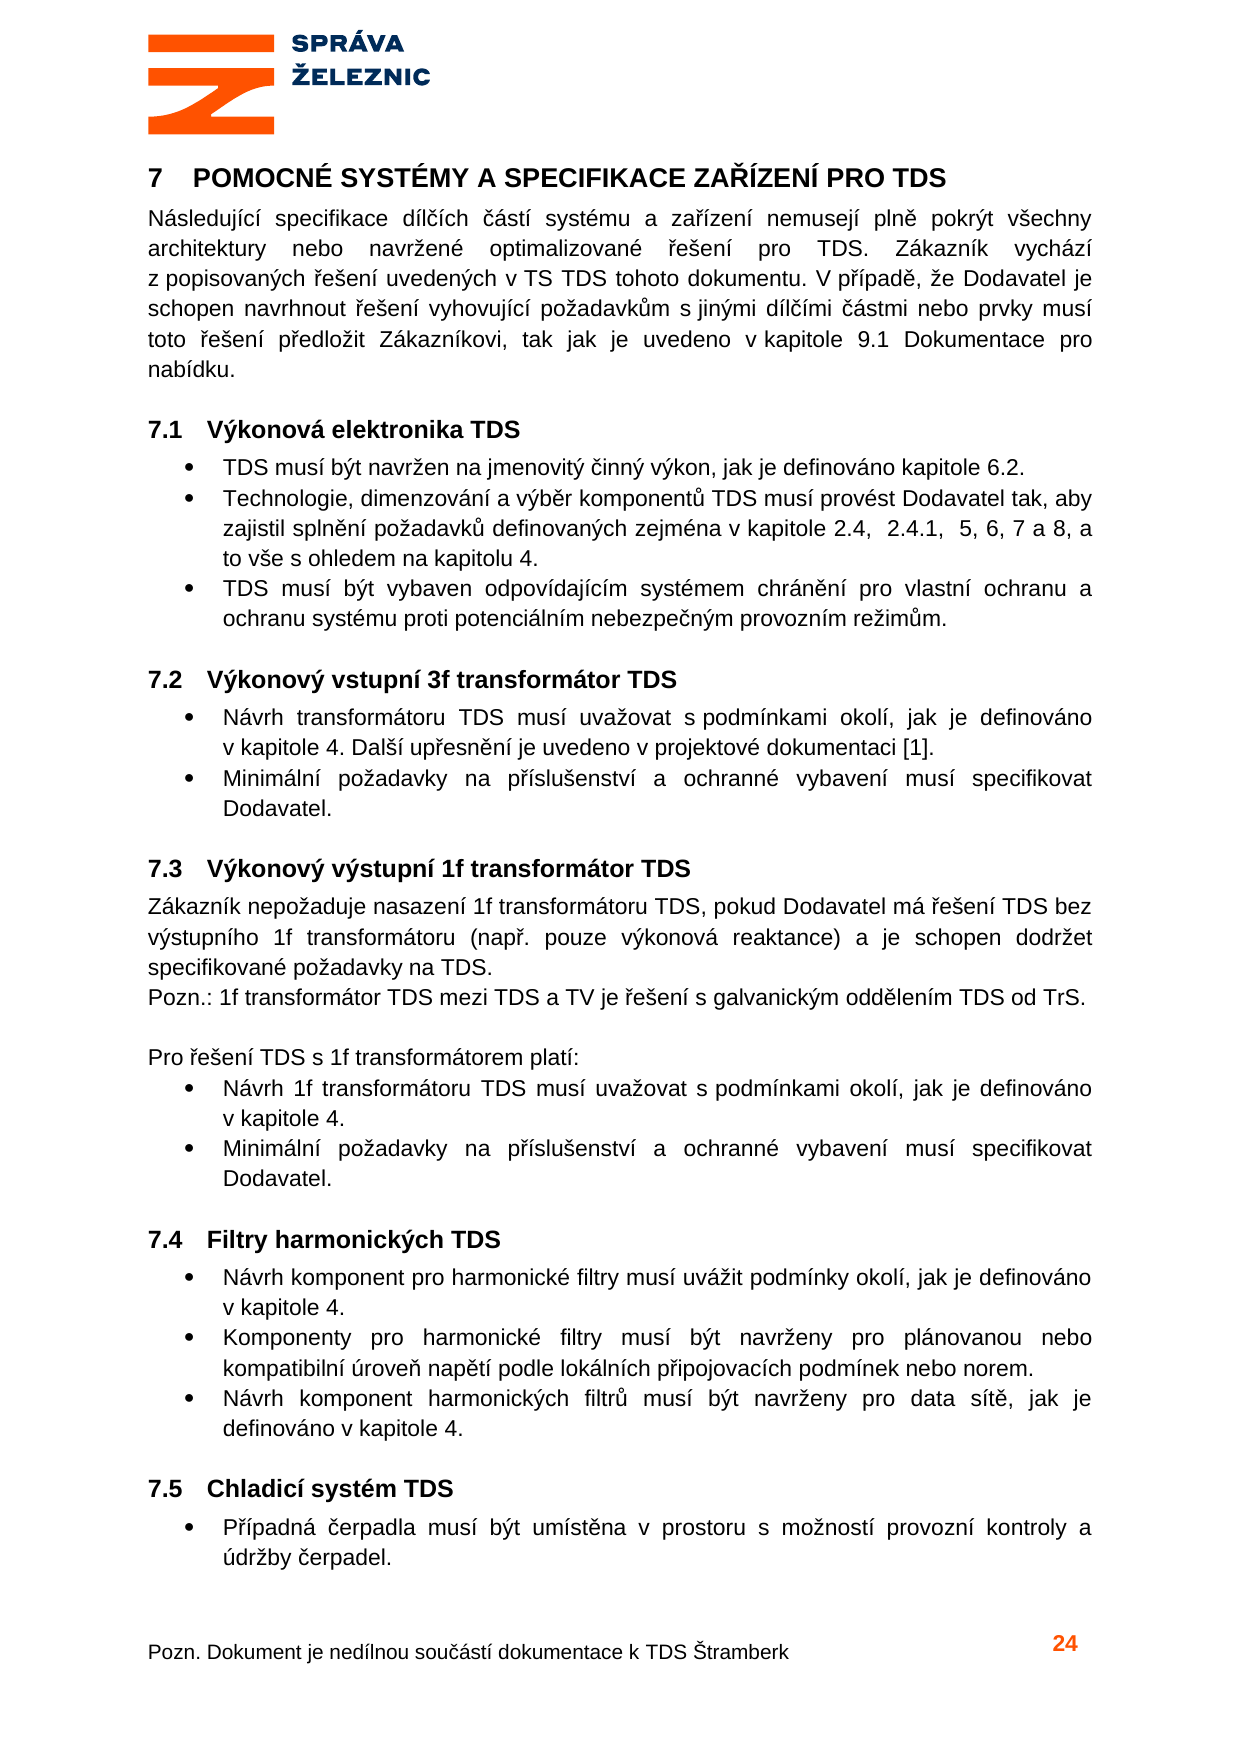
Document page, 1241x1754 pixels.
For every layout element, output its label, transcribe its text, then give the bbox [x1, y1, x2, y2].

text Výkonový vstupní 3f transformátor TDS [148, 665, 1093, 693]
text Zákazník nepožaduje nasazení 1f transformátoru TDS, pokud Dodavatel má řešení TDS bez výstupního 1f transformátoru (např. pouze výkonová reaktance) a je schopen dodržet specifikované požadavky na TDS. [148, 893, 1093, 980]
text Případná čerpadla musí být umístěna v prostoru s možností provozní kontroly a údržby čerpadel. [185, 1513, 1093, 1570]
text POMOCNÉ SYSTÉMY A SPECIFIKACE ZAŘÍZENÍ PRO TDS [148, 162, 1093, 194]
text Minimální požadavky na příslušenství a ochranné vybavení musí specifikovat Dodavatel. [185, 1135, 1093, 1192]
text Výkonový výstupní 1f transformátor TDS [148, 854, 1093, 883]
text TDS musí být vybaven odpovídajícím systémem chránění pro vlastní ochranu a ochranu systému proti potenciálním nebezpečným provozním režimům. [185, 575, 1093, 632]
text Pozn.: 1f transformátor TDS mezi TDS a TV je řešení s galvanickým oddělením TDS od TrS. [148, 984, 1093, 1010]
text Návrh komponent harmonických filtrů musí být navrženy pro data sítě, jak je definováno v kapitole 4. [185, 1385, 1093, 1441]
text Pro řešení TDS s 1f transformátorem platí: [148, 1044, 1093, 1071]
text Filtry harmonických TDS [148, 1224, 1093, 1253]
text Komponenty pro harmonické filtry musí být navrženy pro plánovanou nebo kompatibilní úroveň napětí podle lokálních připojovacích podmínek nebo norem. [185, 1324, 1093, 1381]
text Návrh 1f transformátoru TDS musí uvažovat s podmínkami okolí, jak je definováno v kapitole 4. [185, 1074, 1093, 1131]
text Výkonová elektronika TDS [148, 415, 1093, 444]
text Návrh transformátoru TDS musí uvažovat s podmínkami okolí, jak je definováno v kapitole 4. Další upřesnění je uvedeno v projektové dokumentaci [1]. [185, 704, 1093, 761]
text Technologie, dimenzování a výběr komponentů TDS musí provést Dodavatel tak, aby zajistil splnění požadavků definovaných zejména v kapitole 2.4, 2.4.1, 5, 6, 7 a 8, a to vše s ohledem na kapitolu 4. [185, 484, 1093, 571]
text Minimální požadavky na příslušenství a ochranné vybavení musí specifikovat Dodavatel. [185, 764, 1093, 821]
text Následující specifikace dílčích částí systému a zařízení nemusejí plně pokrýt všechny architektury nebo navržené optimalizované řešení pro TDS. Zákazník vychází z popisovaných řešení uvedených v TS TDS tohoto dokumentu. V případě, že Dodavatel je schopen navrhnout řešení vyhovující požadavkům s jinými dílčími částmi nebo prvky musí toto řešení předložit Zákazníkovi, tak jak je uvedeno v kapitole 9.1 Dokumentace pro nabídku. [148, 205, 1093, 382]
text TDS musí být navržen na jmenovitý činný výkon, jak je definováno kapitole 6.2. [185, 454, 1093, 481]
text Návrh komponent pro harmonické filtry musí uvážit podmínky okolí, jak je definováno v kapitole 4. [185, 1264, 1093, 1320]
text Chladicí systém TDS [148, 1474, 1093, 1503]
